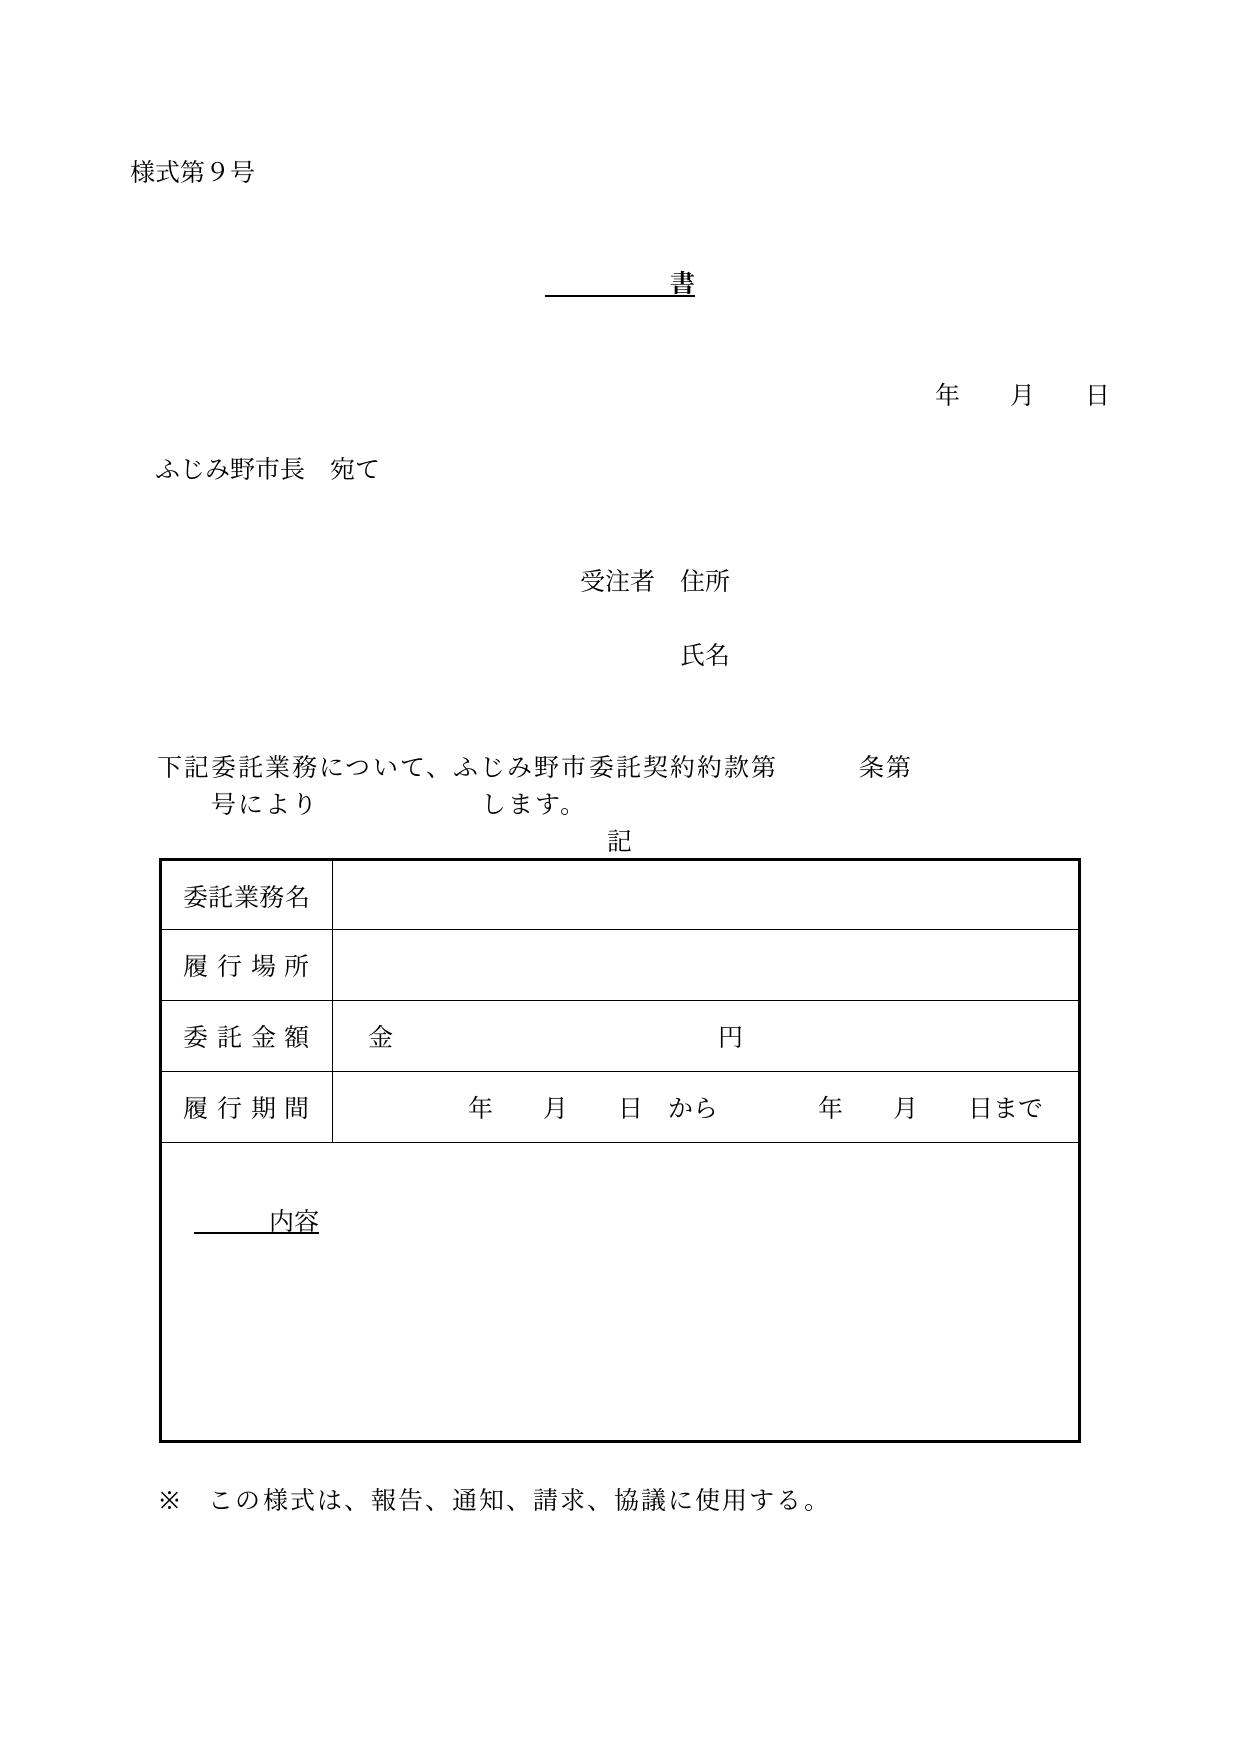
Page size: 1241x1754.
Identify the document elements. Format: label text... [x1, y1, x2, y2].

text 受注者 住所 [130, 561, 1110, 598]
text ふじみ野市長 宛て [130, 449, 1110, 486]
text 氏名 [130, 635, 1110, 672]
table_cell 履行場所 [162, 930, 332, 1000]
text ※ この様式は、報告、通知、請求、協議に使用する。 [159, 1481, 1110, 1518]
text 年 月 日 [130, 375, 1110, 412]
table_header 委託業務名 [162, 861, 332, 929]
table_cell 委託金額 [162, 1001, 332, 1071]
table_cell 内容 [162, 1143, 1078, 1440]
text 下記委託業務について、ふじみ野市委託契約約款第 条第 [130, 747, 1110, 784]
table_header [333, 861, 1078, 929]
table_cell 金 円 [333, 1001, 1078, 1071]
text 様式第９号 [130, 152, 1110, 189]
table_cell 履行期間 [162, 1072, 332, 1142]
text 書 [130, 263, 1110, 301]
table_cell 年 月 日 から 年 月 日まで [333, 1072, 1078, 1142]
table_cell [333, 930, 1078, 1000]
subtitle 記 [130, 821, 1110, 858]
text 号により します。 [130, 784, 1110, 821]
